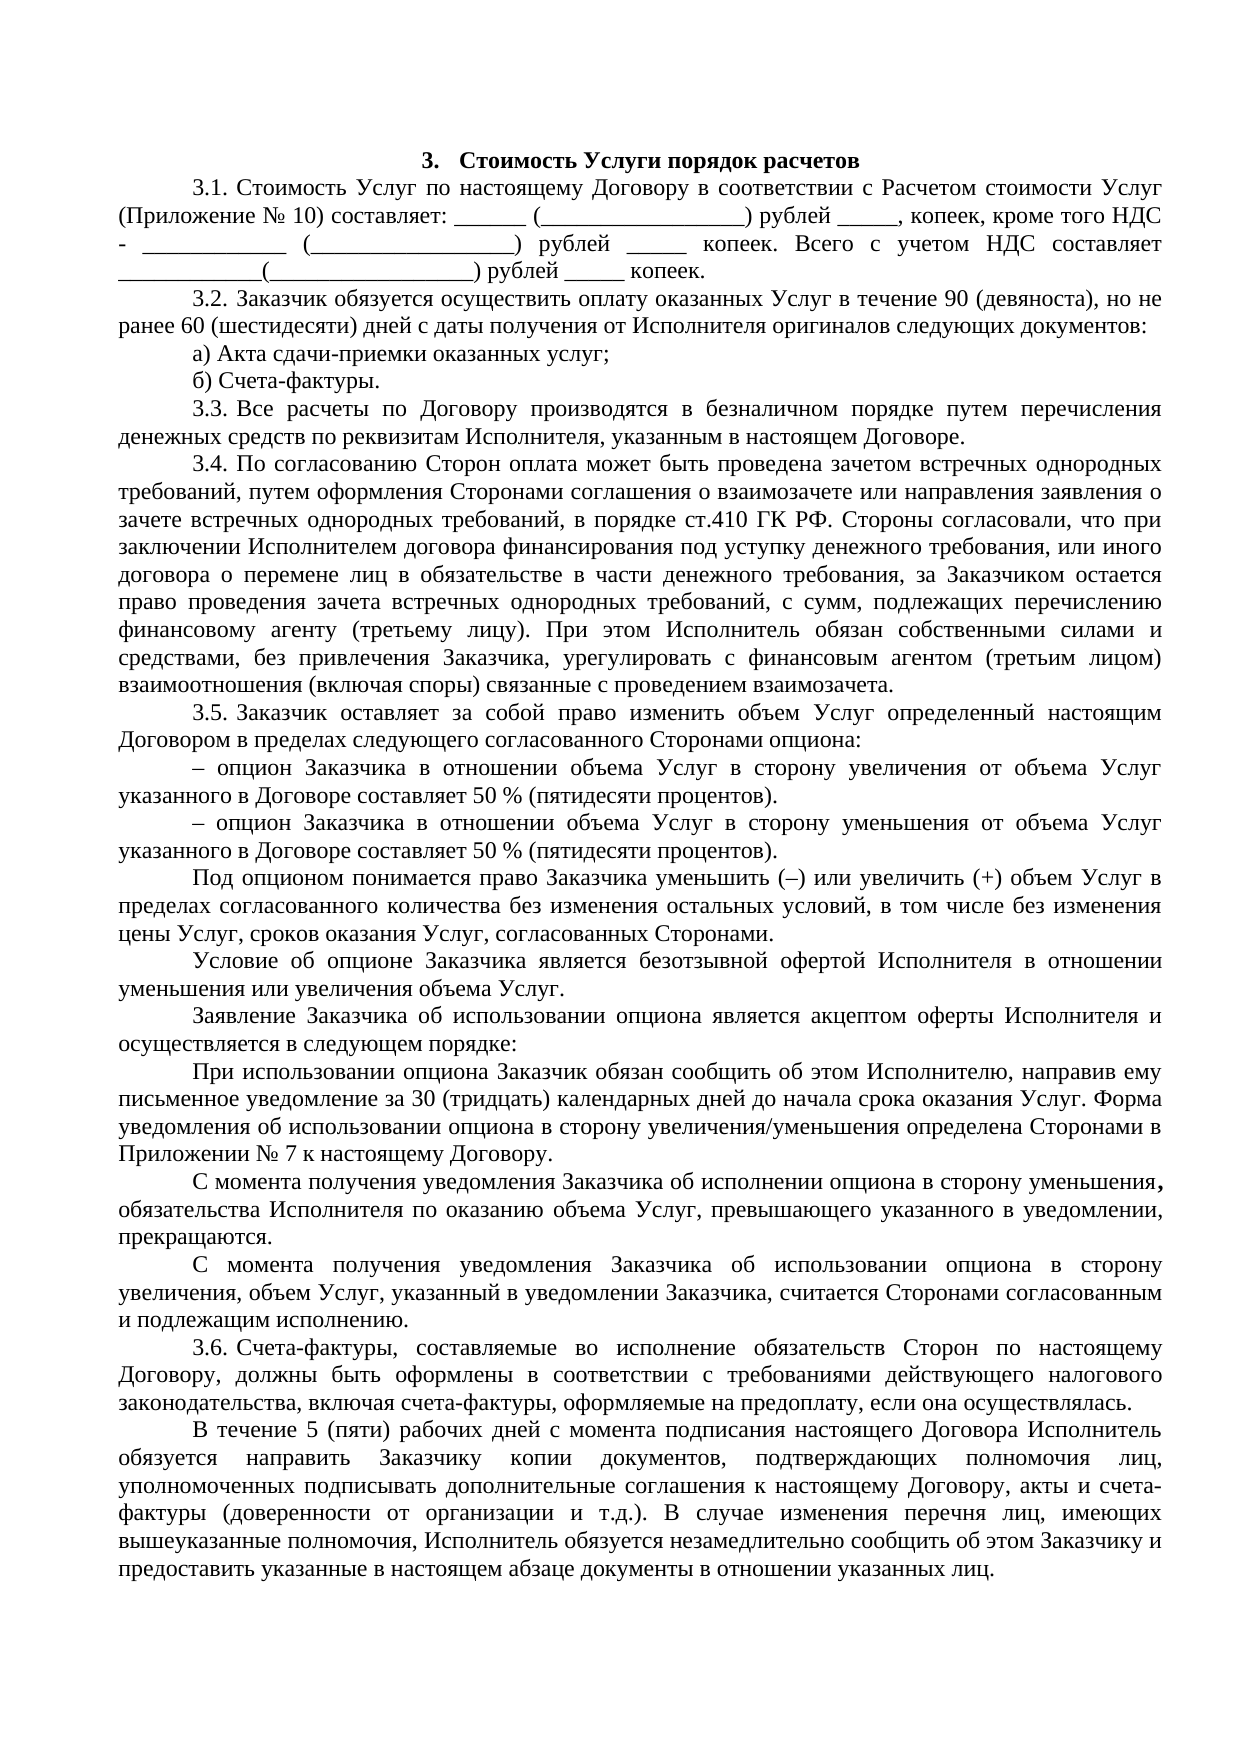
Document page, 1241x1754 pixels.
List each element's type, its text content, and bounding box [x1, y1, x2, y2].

list Стоимость Услуг по настоящему Договору в соответствии с Расчетом стоимости Услуг (Приложение № 10) составляет: ______ (_________________) рублей _____, копеек, кроме того НДС - ____________ (_________________) рублей _____ копеек. Всего с учетом НДС составляет ____________(_________________) рублей _____ копеек. [118, 173, 1163, 284]
text В течение 5 (пяти) рабочих дней с момента подписания настоящего Договора Исполнитель обязуется направить Заказчику копии документов, подтверждающих полномочия лиц, уполномоченных подписывать дополнительные соглашения к настоящему Договору, акты и счета-фактуры (доверенности от организации и т.д.). В случае изменения перечня лиц, имеющих вышеуказанные полномочия, Исполнитель обязуется незамедлительно сообщить об этом Заказчику и предоставить указанные в настоящем абзаце документы в отношении указанных лиц. [118, 1416, 1163, 1581]
list Все расчеты по Договору производятся в безналичном порядке путем перечисления денежных средств по реквизитам Исполнителя, указанным в настоящем Договоре. [118, 394, 1163, 449]
list По согласованию Сторон оплата может быть проведена зачетом встречных однородных требований, путем оформления Сторонами соглашения о взаимозачете или направления заявления о зачете встречных однородных требований, в порядке ст.410 ГК РФ. Стороны согласовали, что при заключении Исполнителем договора финансирования под уступку денежного требования, или иного договора о перемене лиц в обязательстве в части денежного требования, за Заказчиком остается право проведения зачета встречных однородных требований, с сумм, подлежащих перечислению финансовому агенту (третьему лицу). При этом Исполнитель обязан собственными силами и средствами, без привлечения Заказчика, урегулировать с финансовым агентом (третьим лицом) взаимоотношения (включая споры) связанные с проведением взаимозачета. [118, 449, 1163, 698]
text Под опционом понимается право Заказчика уменьшить (–) или увеличить (+) объем Услуг в пределах согласованного количества без изменения остальных условий, в том числе без изменения цены Услуг, сроков оказания Услуг, согласованных Сторонами. [118, 863, 1163, 946]
text б) Счета-фактуры. [118, 367, 1163, 394]
text – опцион Заказчика в отношении объема Услуг в сторону уменьшения от объема Услуг указанного в Договоре составляет 50 % (пятидесяти процентов). [118, 808, 1163, 863]
list Стоимость Услуги порядок расчетов [118, 146, 1163, 173]
text – опцион Заказчика в отношении объема Услуг в сторону увеличения от объема Услуг указанного в Договоре составляет 50 % (пятидесяти процентов). [118, 753, 1163, 808]
text а) Акта сдачи-приемки оказанных услуг; [118, 339, 1163, 367]
text С момента получения уведомления Заказчика об исполнении опциона в сторону уменьшения, обязательства Исполнителя по оказанию объема Услуг, превышающего указанного в уведомлении, прекращаются. [118, 1167, 1163, 1250]
text С момента получения уведомления Заказчика об использовании опциона в сторону увеличения, объем Услуг, указанный в уведомлении Заказчика, считается Сторонами согласованным и подлежащим исполнению. [118, 1250, 1163, 1333]
list Заказчик оставляет за собой право изменить объем Услуг определенный настоящим Договором в пределах следующего согласованного Сторонами опциона: [118, 698, 1163, 753]
text При использовании опциона Заказчик обязан сообщить об этом Исполнителю, направив ему письменное уведомление за 30 (тридцать) календарных дней до начала срока оказания Услуг. Форма уведомления об использовании опциона в сторону увеличения/уменьшения определена Сторонами в Приложении № 7 к настоящему Договору. [118, 1057, 1163, 1167]
text Заявление Заказчика об использовании опциона является акцептом оферты Исполнителя и осуществляется в следующем порядке: [118, 1001, 1163, 1057]
text Условие об опционе Заказчика является безотзывной офертой Исполнителя в отношении уменьшения или увеличения объема Услуг. [118, 946, 1163, 1001]
list Заказчик обязуется осуществить оплату оказанных Услуг в течение 90 (девяноста), но не ранее 60 (шестидесяти) дней с даты получения от Исполнителя оригиналов следующих документов: [118, 284, 1163, 339]
list Счета-фактуры, составляемые во исполнение обязательств Сторон по настоящему Договору, должны быть оформлены в соответствии с требованиями действующего налогового законодательства, включая счета-фактуры, оформляемые на предоплату, если она осуществлялась. [118, 1333, 1163, 1416]
